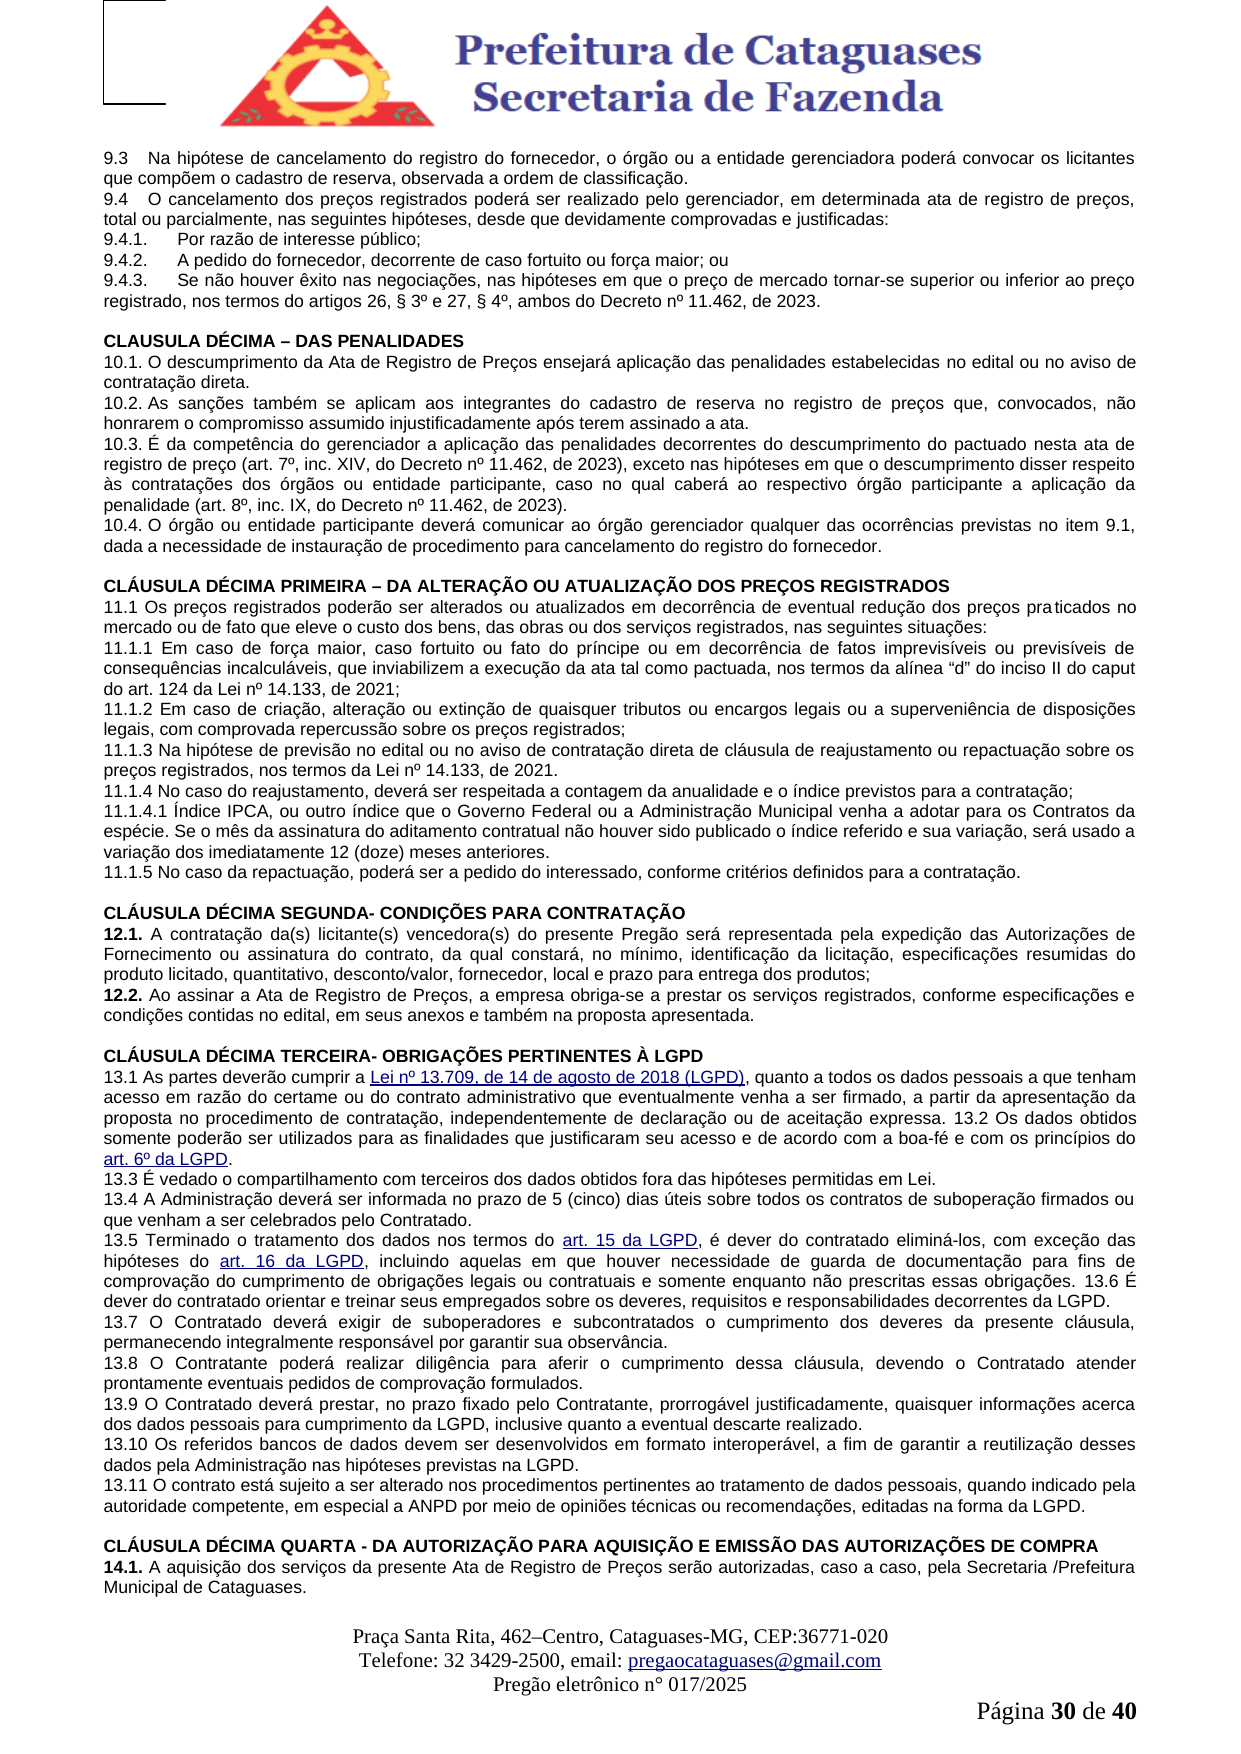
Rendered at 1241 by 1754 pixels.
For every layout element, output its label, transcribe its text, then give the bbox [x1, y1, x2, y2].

list Por razão de interesse público; [103, 229, 1137, 249]
list 11.1.1 Em caso de força maior, caso fortuito ou fato do príncipe ou em decorrência de fatos imprevisíveis ou previsíveis de consequências incalculáveis, que inviabilizem a execução da ata tal como pactuada, nos termos da alínea “d” do inciso II do caput do art. 124 da Lei nº 14.133, de 2021; [103, 637, 1137, 699]
text CLÁUSULA DÉCIMA QUARTA - DA AUTORIZAÇÃO PARA AQUISIÇÃO E EMISSÃO DAS AUTORIZAÇÕES DE COMPRA [103, 1536, 1137, 1557]
list 11.1.4 No caso do reajustamento, deverá ser respeitada a contagem da anualidade e o índice previstos para a contratação; [103, 780, 1137, 801]
text 14.1. A aquisição dos serviços da presente Ata de Registro de Preços serão autorizadas, caso a caso, pela Secretaria /Prefeitura Municipal de Cataguases. [103, 1557, 1137, 1597]
picture [165, 0, 1075, 148]
list As sanções também se aplicam aos integrantes do cadastro de reserva no registro de preços que, convocados, não honrarem o compromisso assumido injustificadamente após terem assinado a ata. [103, 392, 1137, 433]
list 11.1.2 Em caso de criação, alteração ou extinção de quaisquer tributos ou encargos legais ou a superveniência de disposições legais, com comprovada repercussão sobre os preços registrados; [103, 699, 1137, 739]
list É da competência do gerenciador a aplicação das penalidades decorrentes do descumprimento do pactuado nesta ata de registro de preço (art. 7º, inc. XIV, do Decreto nº 11.462, de 2023), exceto nas hipóteses em que o descumprimento disser respeito às contratações dos órgãos ou entidade participante, caso no qual caberá ao respectivo órgão participante a aplicação da penalidade (art. 8º, inc. IX, do Decreto nº 11.462, de 2023). [103, 433, 1137, 515]
text CLÁUSULA DÉCIMA PRIMEIRA – DA ALTERAÇÃO OU ATUALIZAÇÃO DOS PREÇOS REGISTRADOS [103, 576, 1137, 597]
list CLÁUSULA DÉCIMA TERCEIRA- OBRIGAÇÕES PERTINENTES À LGPD [103, 1046, 1137, 1067]
list Na hipótese de cancelamento do registro do fornecedor, o órgão ou a entidade gerenciadora poderá convocar os licitantes que compõem o cadastro de reserva, observada a ordem de classificação. [103, 147, 1137, 188]
list 11.1 Os preços registrados poderão ser alterados ou atualizados em decorrência de eventual redução dos preços praticados no mercado ou de fato que eleve o custo dos bens, das obras ou dos serviços registrados, nas seguintes situações: [103, 597, 1137, 637]
list O órgão ou entidade participante deverá comunicar ao órgão gerenciador qualquer das ocorrências previstas no item 9.1, dada a necessidade de instauração de procedimento para cancelamento do registro do fornecedor. [103, 515, 1137, 556]
text 11.1.4.1 Índice IPCA, ou outro índice que o Governo Federal ou a Administração Municipal venha a adotar para os Contratos da espécie. Se o mês da assinatura do aditamento contratual não houver sido publicado o índice referido e sua variação, será usado a variação dos imediatamente 12 (doze) meses anteriores. [103, 801, 1137, 862]
list 13.5 Terminado o tratamento dos dados nos termos do art. 15 da LGPD, é dever do contratado eliminá-los, com exceção das hipóteses do art. 16 da LGPD, incluindo aquelas em que houver necessidade de guarda de documentação para fins de comprovação do cumprimento de obrigações legais ou contratuais e somente enquanto não prescritas essas obrigações. 13.6 É dever do contratado orientar e treinar seus empregados sobre os deveres, requisitos e responsabilidades decorrentes da LGPD. [103, 1230, 1137, 1312]
list O descumprimento da Ata de Registro de Preços ensejará aplicação das penalidades estabelecidas no edital ou no aviso de contratação direta. [103, 352, 1137, 392]
list 11.1.5 No caso da repactuação, poderá ser a pedido do interessado, conforme critérios definidos para a contratação. [103, 862, 1137, 882]
list A pedido do fornecedor, decorrente de caso fortuito ou força maior; ou [103, 249, 1137, 270]
list 13.8 O Contratante poderá realizar diligência para aferir o cumprimento dessa cláusula, devendo o Contratado atender prontamente eventuais pedidos de comprovação formulados. [103, 1352, 1137, 1393]
list 13.7 O Contratado deverá exigir de suboperadores e subcontratados o cumprimento dos deveres da presente cláusula, permanecendo integralmente responsável por garantir sua observância. [103, 1312, 1137, 1352]
list 13.11 O contrato está sujeito a ser alterado nos procedimentos pertinentes ao tratamento de dados pessoais, quando indicado pela autoridade competente, em especial a ANPD por meio de opiniões técnicas ou recomendações, editadas na forma da LGPD. [103, 1475, 1137, 1516]
text 12.2. Ao assinar a Ata de Registro de Preços, a empresa obriga-se a prestar os serviços registrados, conforme especificações e condições contidas no edital, em seus anexos e também na proposta apresentada. [103, 984, 1137, 1025]
list 11.1.3 Na hipótese de previsão no edital ou no aviso de contratação direta de cláusula de reajustamento ou repactuação sobre os preços registrados, nos termos da Lei nº 14.133, de 2021. [103, 739, 1137, 780]
text CLÁUSULA DÉCIMA SEGUNDA- CONDIÇÕES PARA CONTRATAÇÃO [103, 903, 1137, 923]
list 13.10 Os referidos bancos de dados devem ser desenvolvidos em formato interoperável, a fim de garantir a reutilização desses dados pela Administração nas hipóteses previstas na LGPD. [103, 1434, 1137, 1475]
list O cancelamento dos preços registrados poderá ser realizado pelo gerenciador, em determinada ata de registro de preços, total ou parcialmente, nas seguintes hipóteses, desde que devidamente comprovadas e justificadas: [103, 188, 1137, 229]
list Se não houver êxito nas negociações, nas hipóteses em que o preço de mercado tornar-se superior ou inferior ao preço registrado, nos termos do artigos 26, § 3º e 27, § 4º, ambos do Decreto nº 11.462, de 2023. [103, 270, 1137, 311]
text 12.1. A contratação da(s) licitante(s) vencedora(s) do presente Pregão será representada pela expedição das Autorizações de Fornecimento ou assinatura do contrato, da qual constará, no mínimo, identificação da licitação, especificações resumidas do produto licitado, quantitativo, desconto/valor, fornecedor, local e prazo para entrega dos produtos; [103, 923, 1137, 984]
list 13.9 O Contratado deverá prestar, no prazo fixado pelo Contratante, prorrogável justificadamente, quaisquer informações acerca dos dados pessoais para cumprimento da LGPD, inclusive quanto a eventual descarte realizado. [103, 1393, 1137, 1434]
list 13.4 A Administração deverá ser informada no prazo de 5 (cinco) dias úteis sobre todos os contratos de suboperação firmados ou que venham a ser celebrados pelo Contratado. [103, 1189, 1137, 1230]
list 13.1 As partes deverão cumprir a Lei nº 13.709, de 14 de agosto de 2018 (LGPD), quanto a todos os dados pessoais a que tenham acesso em razão do certame ou do contrato administrativo que eventualmente venha a ser firmado, a partir da apresentação da proposta no procedimento de contratação, independentemente de declaração ou de aceitação expressa. 13.2 Os dados obtidos somente poderão ser utilizados para as finalidades que justificaram seu acesso e de acordo com a boa-fé e com os princípios do art. 6º da LGPD. [103, 1067, 1137, 1169]
text CLAUSULA DÉCIMA – DAS PENALIDADES [103, 331, 1137, 352]
list 13.3 É vedado o compartilhamento com terceiros dos dados obtidos fora das hipóteses permitidas em Lei. [103, 1169, 1137, 1189]
